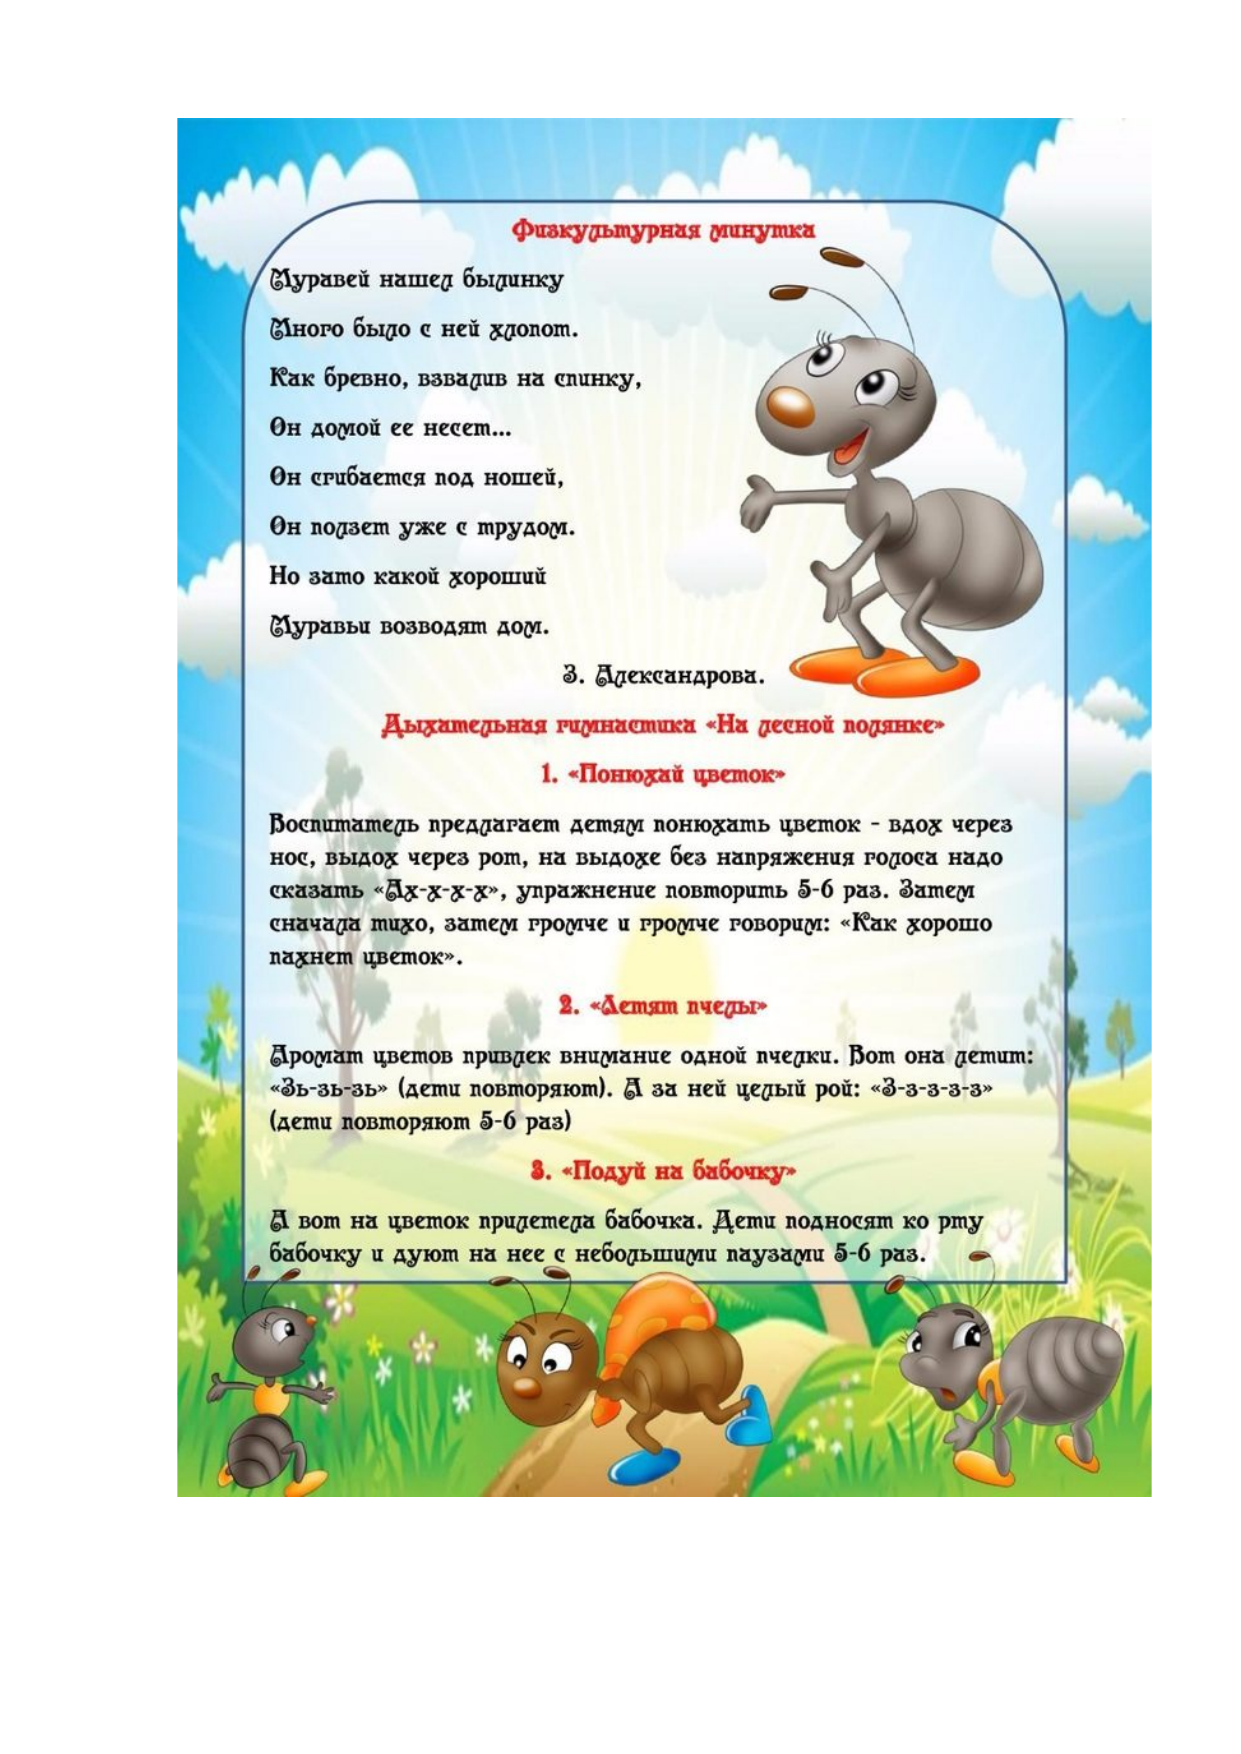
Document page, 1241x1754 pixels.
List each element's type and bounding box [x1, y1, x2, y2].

picture [177, 118, 1152, 1497]
